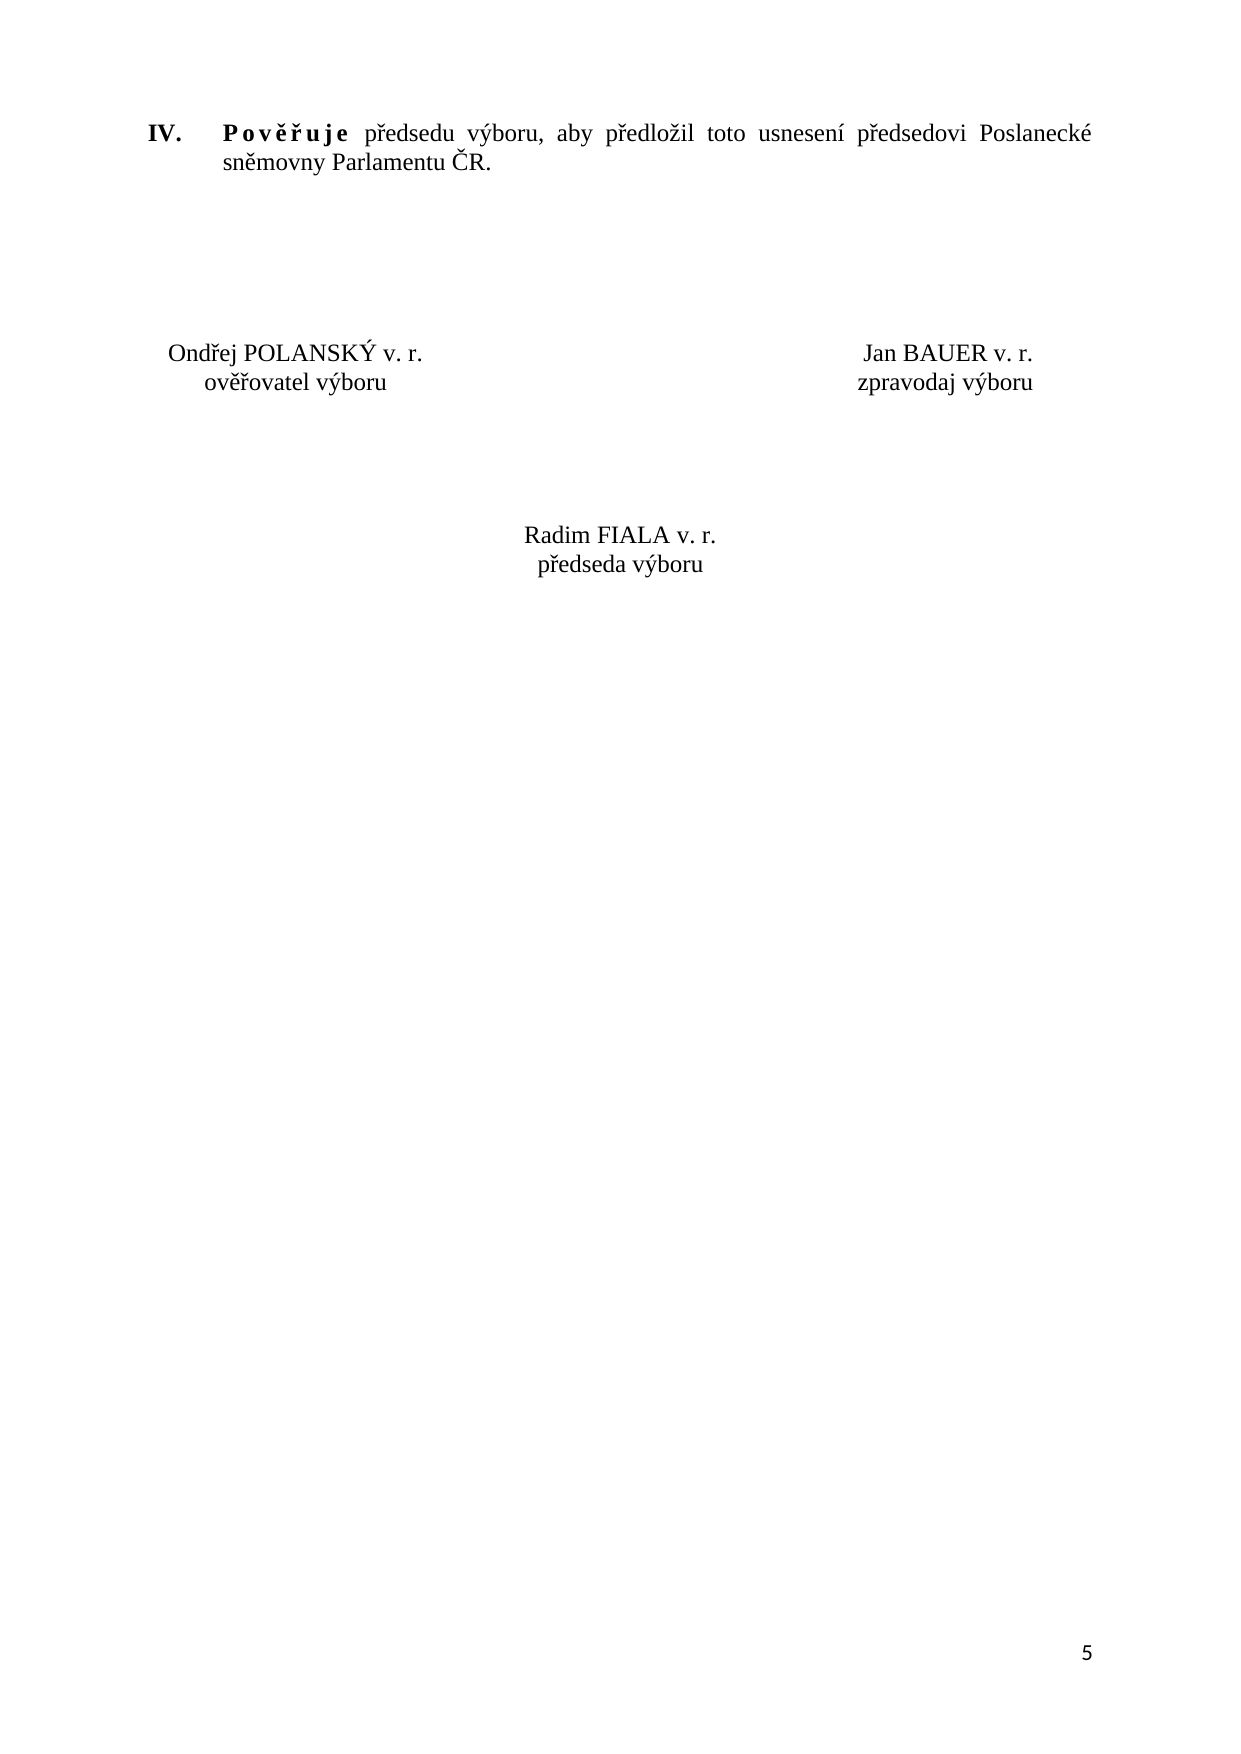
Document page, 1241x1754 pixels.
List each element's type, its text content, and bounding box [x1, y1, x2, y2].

list Pověřuje předsedu výboru, aby předložil toto usnesení předsedovi Poslanecké sněmovny Parlamentu ČR. [148, 118, 1093, 176]
text Ondřej POLANSKÝ v. r. Jan BAUER v. r. [148, 338, 1093, 367]
text předseda výboru [148, 549, 1093, 578]
text Radim FIALA v. r. [148, 521, 1093, 549]
text ověřovatel výboru zpravodaj výboru [148, 367, 1093, 396]
